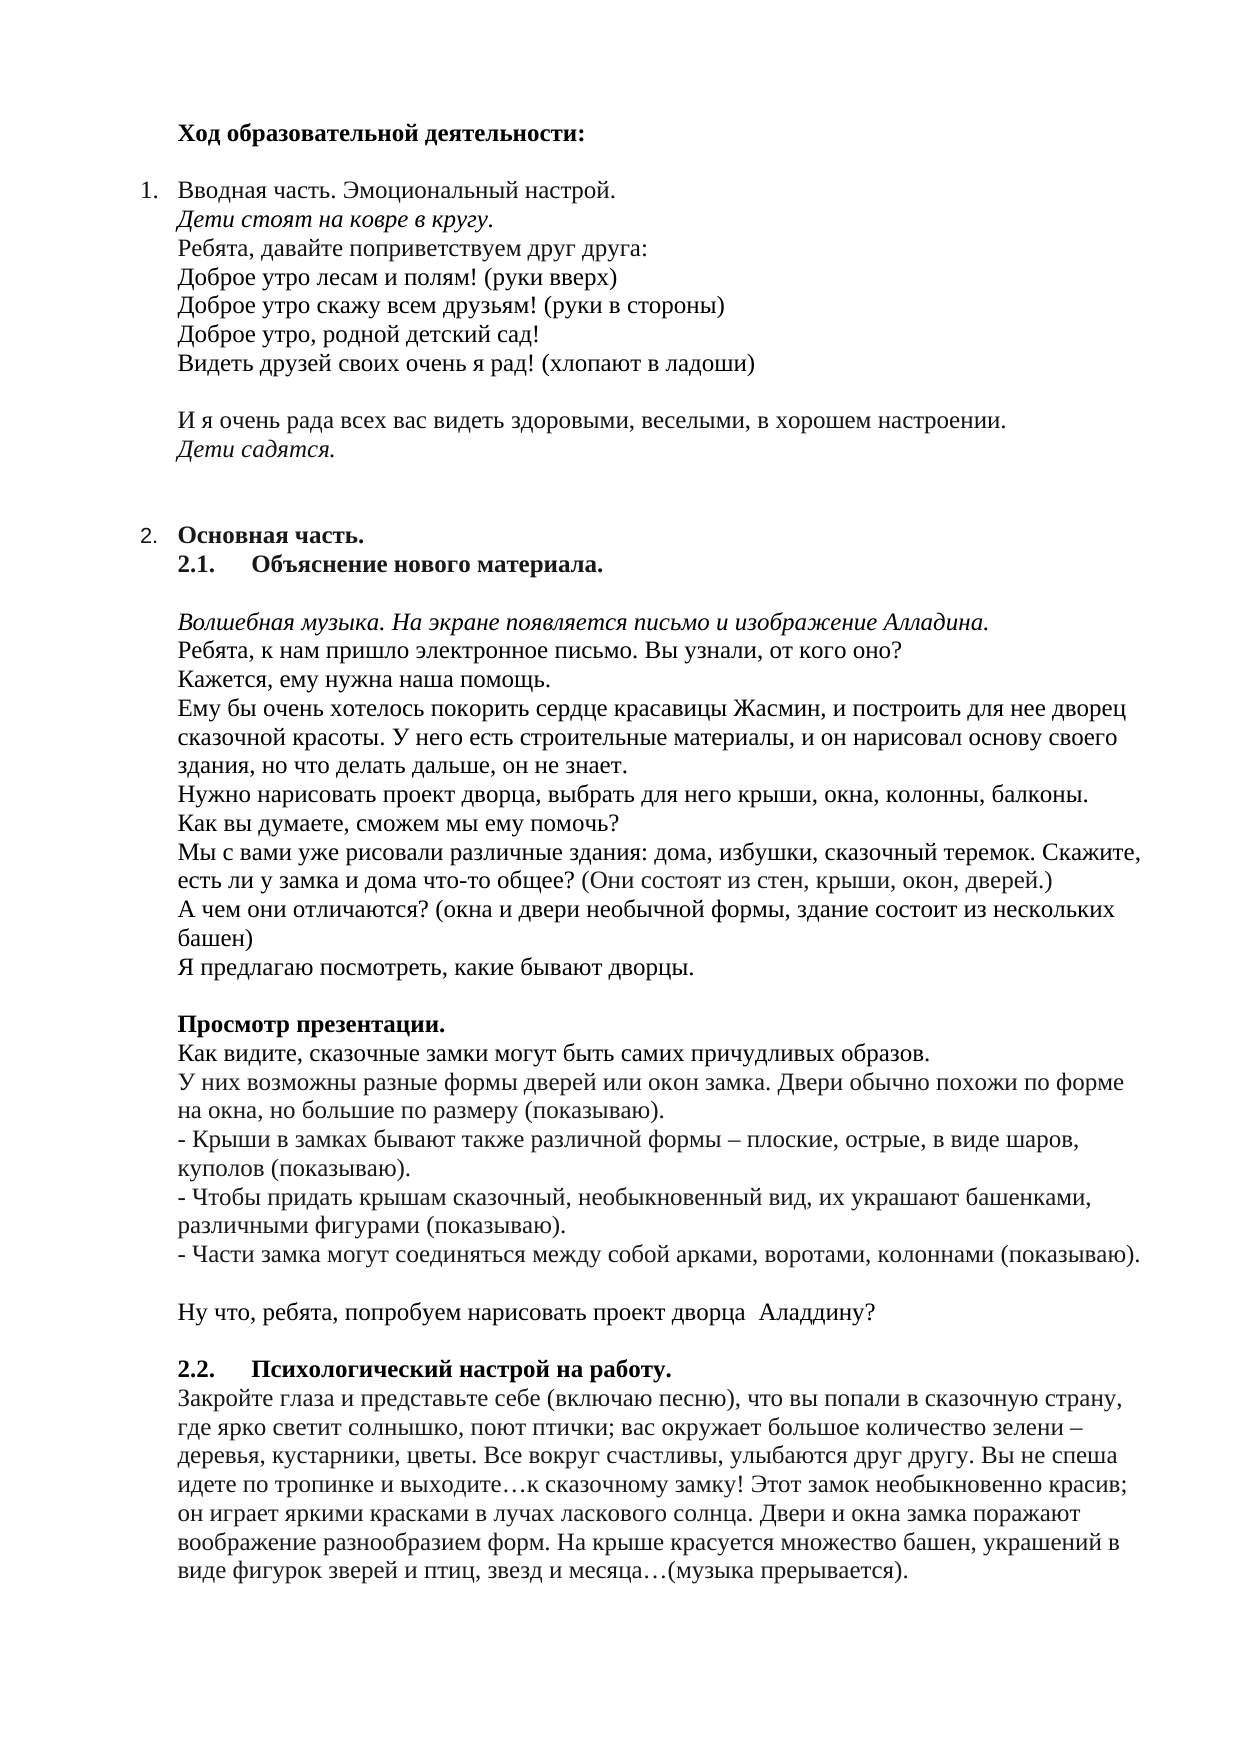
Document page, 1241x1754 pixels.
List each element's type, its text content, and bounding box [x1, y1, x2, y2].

text Дети садятся. [177, 434, 1152, 463]
text Доброе утро, родной детский сад! [177, 319, 1152, 348]
text Я предлагаю посмотреть, какие бывают дворцы. [177, 952, 1152, 981]
text Просмотр презентации. [177, 1009, 1152, 1038]
text Ну что, ребята, попробуем нарисовать проект дворца Аладдину? [177, 1297, 1152, 1326]
text Как вы думаете, сможем мы ему помочь? [177, 808, 1152, 837]
text Ход образовательной деятельности: [177, 118, 1152, 147]
text И я очень рада всех вас видеть здоровыми, веселыми, в хорошем настроении. [177, 406, 1152, 434]
text Закройте глаза и представьте себе (включаю песню), что вы попали в сказочную страну, где ярко светит солнышко, поют птички; вас окружает большое количество зелени – деревья, кустарники, цветы. Все вокруг счастливы, улыбаются друг другу. Вы не спеша идете по тропинке и выходите…к сказочному замку! Этот замок необыкновенно красив; он играет яркими красками в лучах ласкового солнца. Двери и окна замка поражают воображение разнообразием форм. На крыше красуется множество башен, украшений в виде фигурок зверей и птиц, звезд и месяца…(музыка прерывается). [177, 1383, 1152, 1584]
text У них возможны разные формы дверей или окон замка. Двери обычно похожи по форме на окна, но большие по размеру (показываю). [177, 1067, 1152, 1124]
list Основная часть. [140, 521, 1152, 549]
text Видеть друзей своих очень я рад! (хлопают в ладоши) [177, 348, 1152, 377]
text Доброе утро лесам и полям! (руки вверх) [177, 262, 1152, 291]
text Ребята, давайте поприветствуем друг друга: [177, 233, 1152, 262]
text Нужно нарисовать проект дворца, выбрать для него крыши, окна, колонны, балконы. [177, 779, 1152, 808]
text Ему бы очень хотелось покорить сердце красавицы Жасмин, и построить для нее дворец сказочной красоты. У него есть строительные материалы, и он нарисовал основу своего здания, но что делать дальше, он не знает. [177, 693, 1152, 779]
text Доброе утро скажу всем друзьям! (руки в стороны) [177, 291, 1152, 319]
text - Крыши в замках бывают также различной формы – плоские, острые, в виде шаров, куполов (показываю). [177, 1124, 1152, 1182]
list Вводная часть. Эмоциональный настрой. [140, 176, 1152, 204]
text Как видите, сказочные замки могут быть самих причудливых образов. [177, 1038, 1152, 1067]
list Объяснение нового материала. [177, 549, 1152, 578]
text Волшебная музыка. На экране появляется письмо и изображение Алладина. [177, 607, 1152, 636]
text Кажется, ему нужна наша помощь. [177, 664, 1152, 693]
list Психологический настрой на работу. [177, 1354, 1152, 1383]
text Дети стоят на ковре в кругу. [177, 204, 1152, 233]
text - Части замка могут соединяться между собой арками, воротами, колоннами (показываю). [177, 1239, 1152, 1268]
text Ребята, к нам пришло электронное письмо. Вы узнали, от кого оно? [177, 636, 1152, 664]
text Мы с вами уже рисовали различные здания: дома, избушки, сказочный теремок. Скажите, есть ли у замка и дома что-то общее? (Они состоят из стен, крыши, окон, дверей.) [177, 837, 1152, 894]
text А чем они отличаются? (окна и двери необычной формы, здание состоит из нескольких башен) [177, 894, 1152, 952]
text - Чтобы придать крышам сказочный, необыкновенный вид, их украшают башенками, различными фигурами (показываю). [177, 1182, 1152, 1239]
